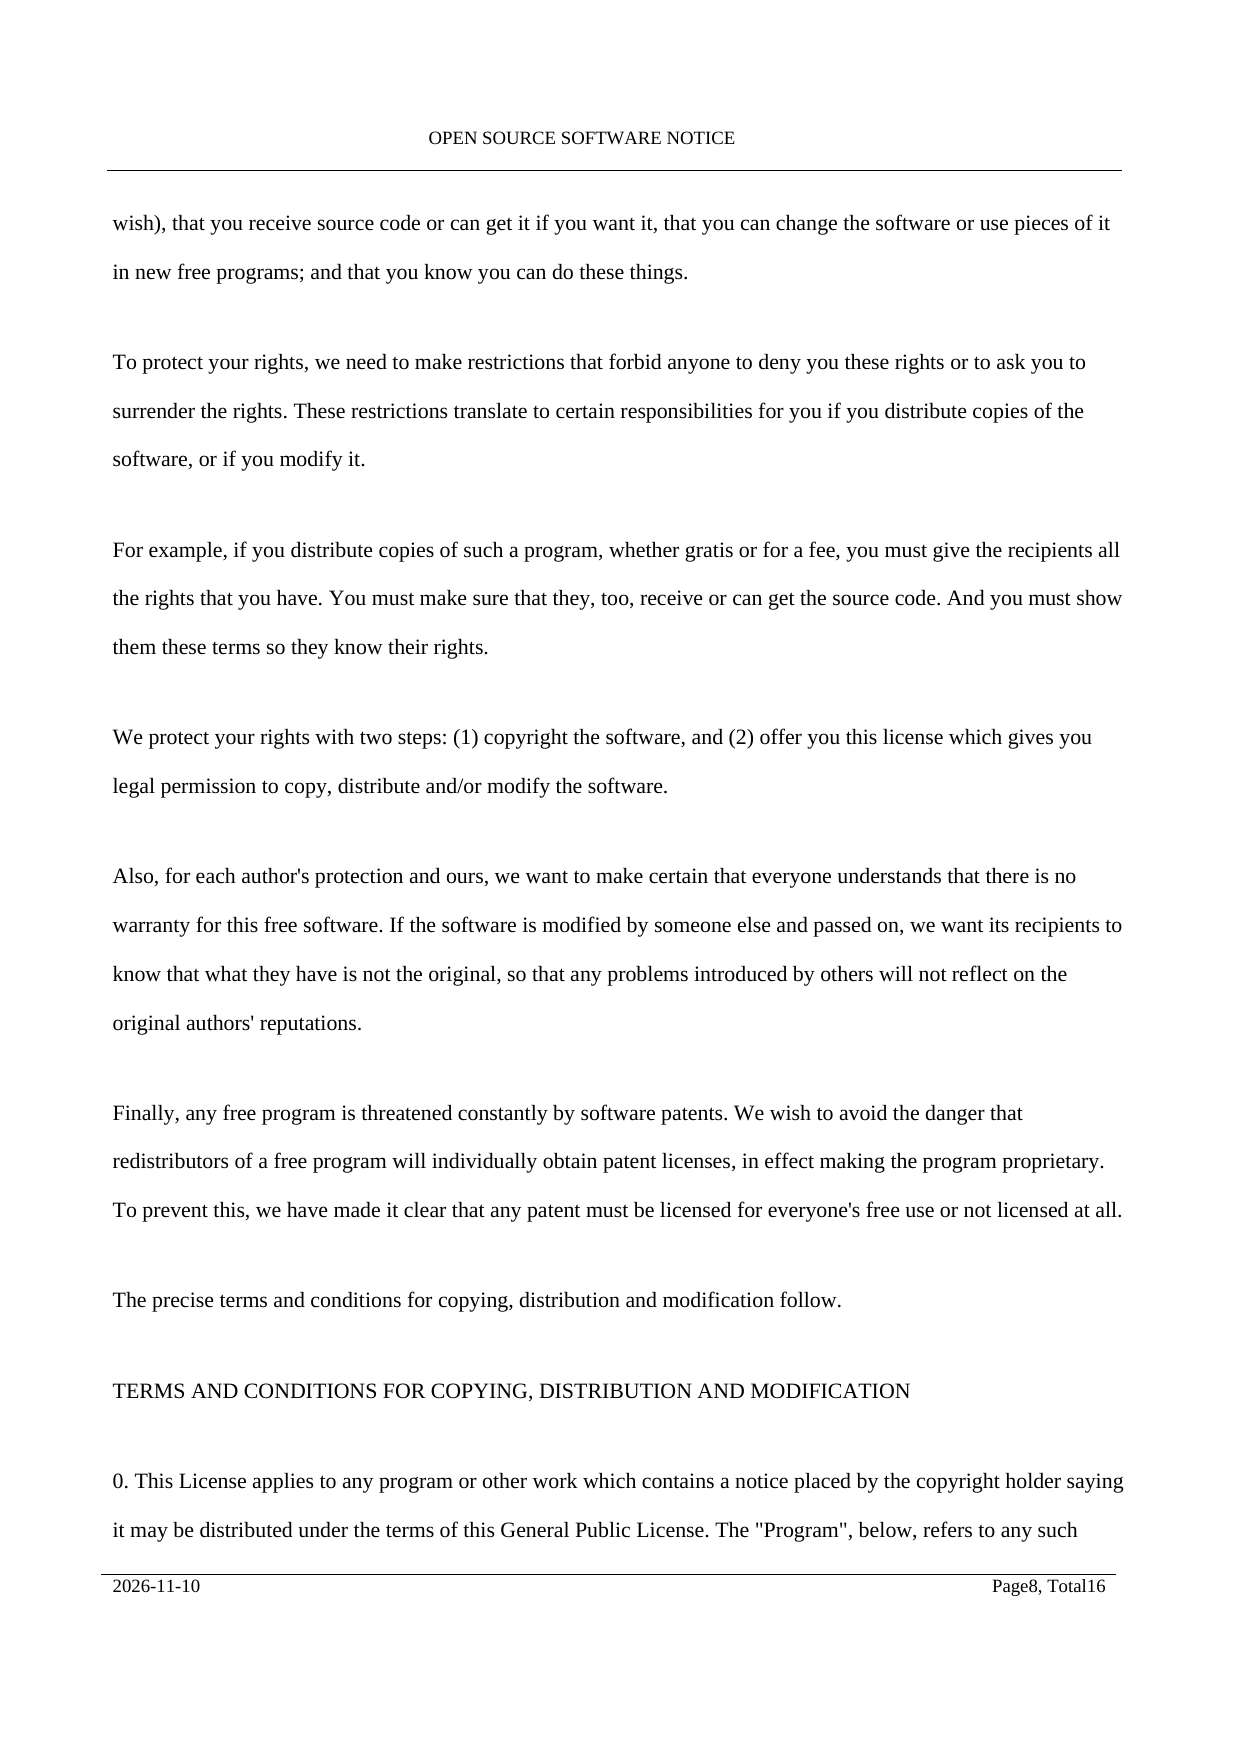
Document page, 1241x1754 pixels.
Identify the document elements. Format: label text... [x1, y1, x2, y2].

text To protect your rights, we need to make restrictions that forbid anyone to deny you these rights or to ask you to surrender the rights. These restrictions translate to certain responsibilities for you if you distribute copies of the software, or if you modify it. [112, 345, 1128, 475]
text TERMS AND CONDITIONS FOR COPYING, DISTRIBUTION AND MODIFICATION [112, 1374, 1128, 1407]
text The precise terms and conditions for copying, distribution and modification follow. [112, 1284, 1128, 1316]
text Finally, any free program is threatened constantly by software patents. We wish to avoid the danger that redistributors of a free program will individually obtain patent licenses, in effect making the program proprietary. To prevent this, we have made it clear that any patent must be licensed for everyone's free use or not licensed at all. [112, 1096, 1128, 1226]
text Also, for each author's protection and ours, we want to make certain that everyone understands that there is no warranty for this free software. If the software is modified by someone else and passed on, we want its recipients to know that what they have is not the original, so that any problems introduced by others will not reflect on the original authors' reputations. [112, 860, 1128, 1038]
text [112, 206, 1128, 288]
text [112, 1464, 1128, 1546]
text For example, if you distribute copies of such a program, whether gratis or for a fee, you must give the recipients all the rights that you have. You must make sure that they, too, receive or can get the source code. And you must show them these terms so they know their rights. [112, 533, 1128, 663]
text We protect your rights with two steps: (1) copyright the software, and (2) offer you this license which gives you legal permission to copy, distribute and/or modify the software. [112, 721, 1128, 802]
